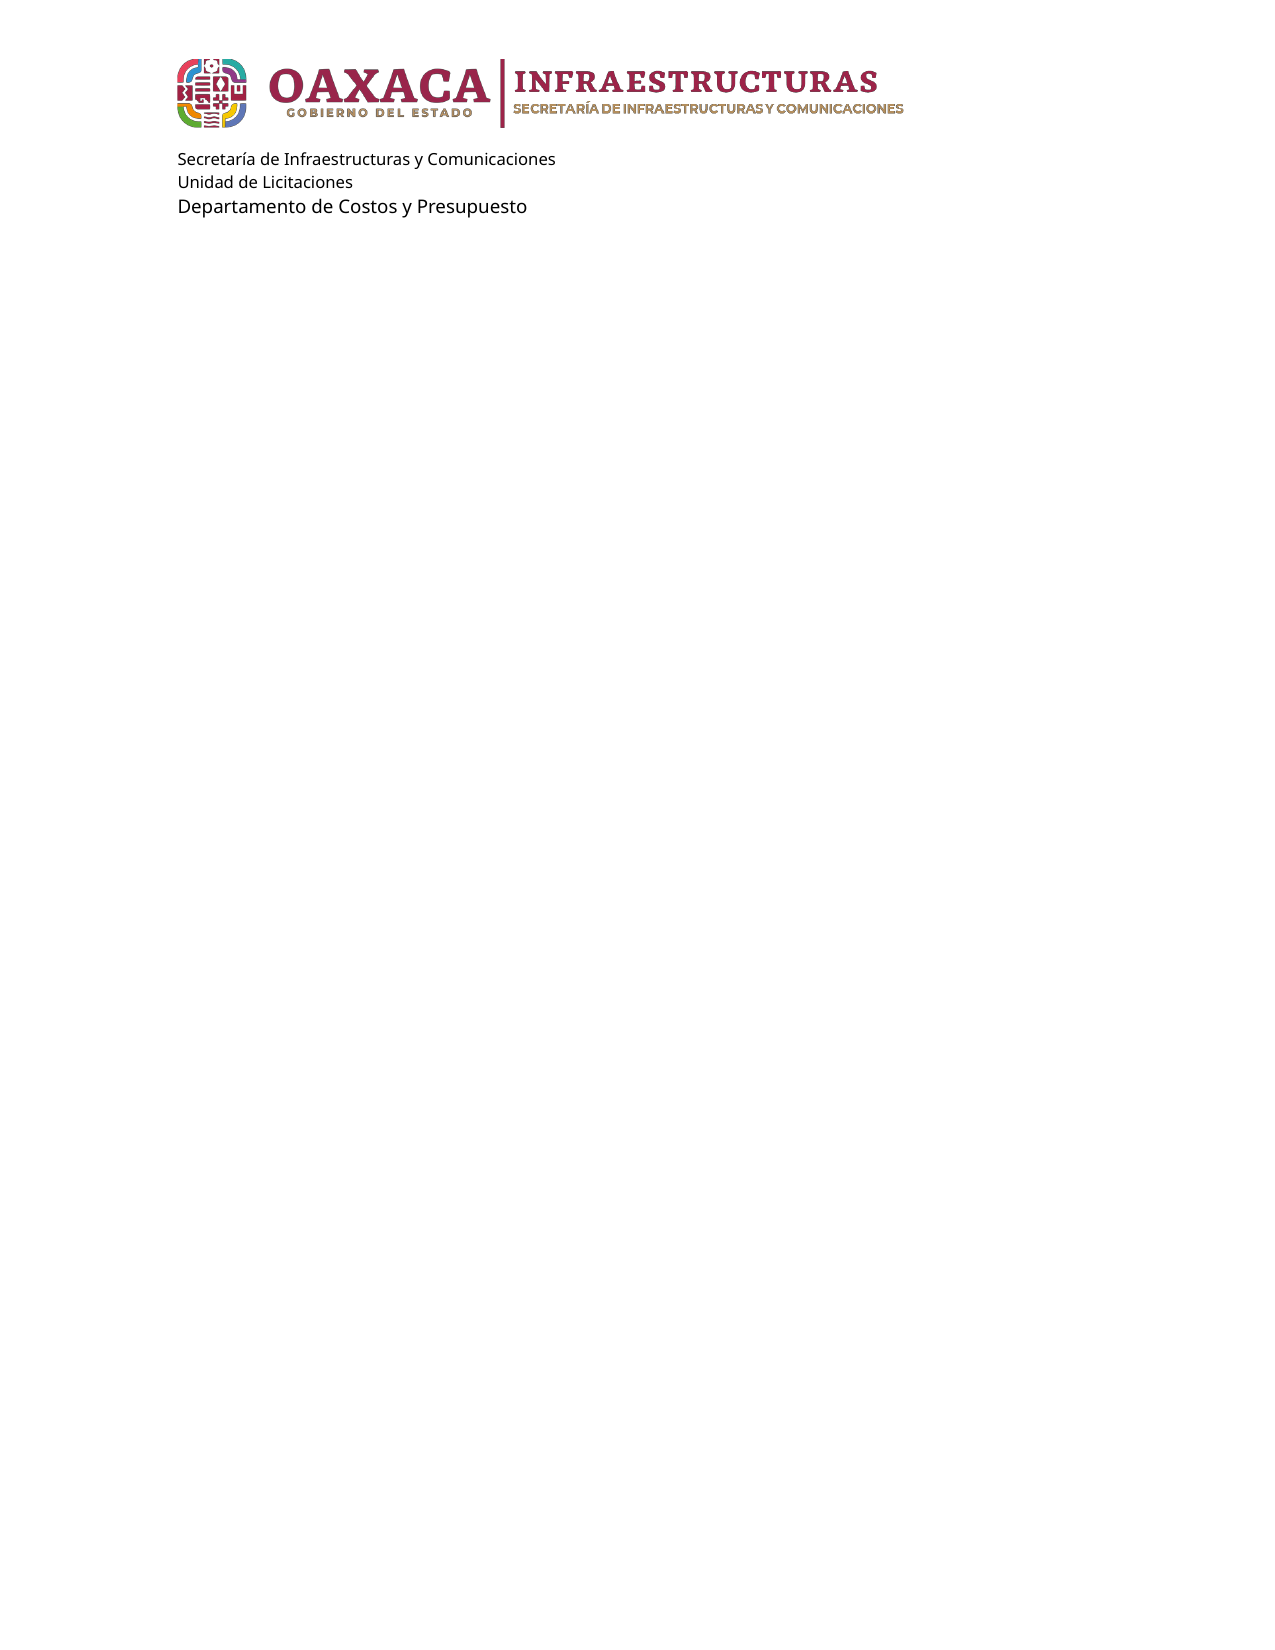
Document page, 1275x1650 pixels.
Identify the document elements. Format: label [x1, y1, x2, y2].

picture [177, 59, 928, 130]
